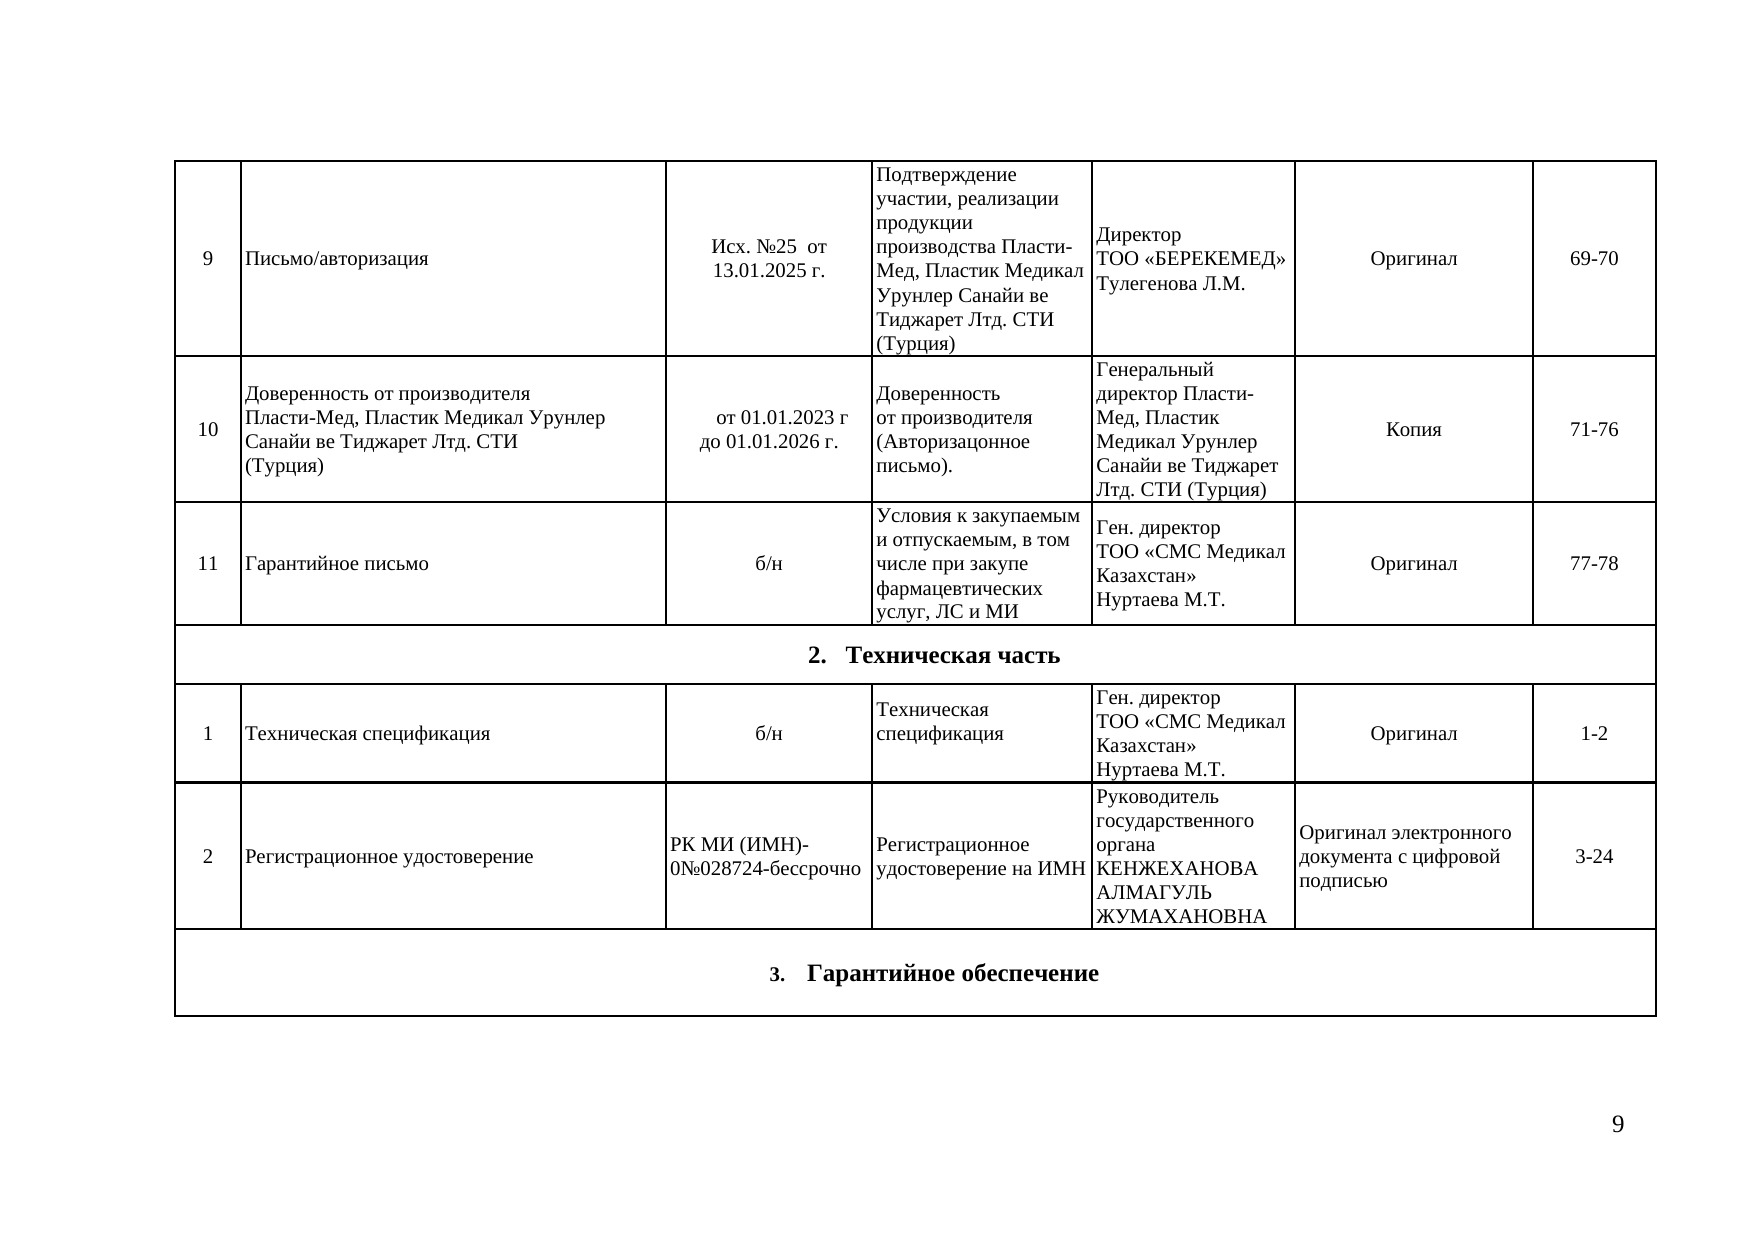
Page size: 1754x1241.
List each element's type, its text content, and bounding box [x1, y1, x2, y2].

table_cell Письмо/авторизация [242, 162, 665, 355]
table_cell Оригинал [1296, 503, 1532, 623]
table_cell Доверенность от производителя Пласти-Мед, Пластик Медикал Урунлер Санайи ве Тиджарет Лтд. СТИ (Турция) [242, 357, 665, 501]
table_cell от 01.01.2023 г до 01.01.2026 г. [667, 357, 871, 501]
table_cell Оригинал [1296, 685, 1532, 781]
table_cell 77-78 [1534, 503, 1655, 623]
table_cell Доверенность от производителя (Авторизацонное письмо). [873, 357, 1091, 501]
table_cell Генеральный директор Пласти-Мед, Пластик Медикал Урунлер Санайи ве Тиджарет Лтд. СТИ (Турция) [1093, 357, 1294, 501]
table_cell Техническая спецификация [242, 685, 665, 781]
table_cell РК МИ (ИМН)-0№028724-бессрочно [667, 784, 871, 928]
table_cell Директор ТОО «БЕРЕКЕМЕД» Тулегенова Л.М. [1093, 162, 1294, 355]
table_cell Гарантийное письмо [242, 503, 665, 623]
table_cell 69-70 [1534, 162, 1655, 355]
table_cell Оригинал [1296, 162, 1532, 355]
table_cell Техническая часть [176, 626, 1655, 683]
table_cell 11 [176, 503, 240, 623]
table_cell Регистрационное удостоверение [242, 784, 665, 928]
table_cell Оригинал электронного документа с цифровой подписью [1296, 784, 1532, 928]
table_cell 3-24 [1534, 784, 1655, 928]
table_cell Техническая спецификация [873, 685, 1091, 781]
table_cell Руководитель государственного органа КЕНЖЕХАНОВА АЛМАГУЛЬ ЖУМАХАНОВНА [1093, 784, 1294, 928]
table_cell Ген. директор ТОО «СМС Медикал Казахстан» Нуртаева М.Т. [1093, 685, 1294, 781]
table_cell Ген. директор ТОО «СМС Медикал Казахстан» Нуртаева М.Т. [1093, 503, 1294, 623]
table_cell 1-2 [1534, 685, 1655, 781]
table_cell Подтверждение участии, реализации продукции производства Пласти-Мед, Пластик Медикал Урунлер Санайи ве Тиджарет Лтд. СТИ (Турция) [873, 162, 1091, 355]
table_cell 1 [176, 685, 240, 781]
table_cell Регистрационное удостоверение на ИМН [873, 784, 1091, 928]
table_cell Гарантийное обеспечение [176, 930, 1655, 1015]
table_cell 2 [176, 784, 240, 928]
table_cell Исх. №25 от 13.01.2025 г. [667, 162, 871, 355]
table_cell Копия [1296, 357, 1532, 501]
table_cell б/н [667, 503, 871, 623]
table_cell 9 [176, 162, 240, 355]
table_cell 71-76 [1534, 357, 1655, 501]
table_cell 10 [176, 357, 240, 501]
table_cell Условия к закупаемым и отпускаемым, в том числе при закупе фармацевтических услуг, ЛС и МИ [873, 503, 1091, 623]
table_cell б/н [667, 685, 871, 781]
